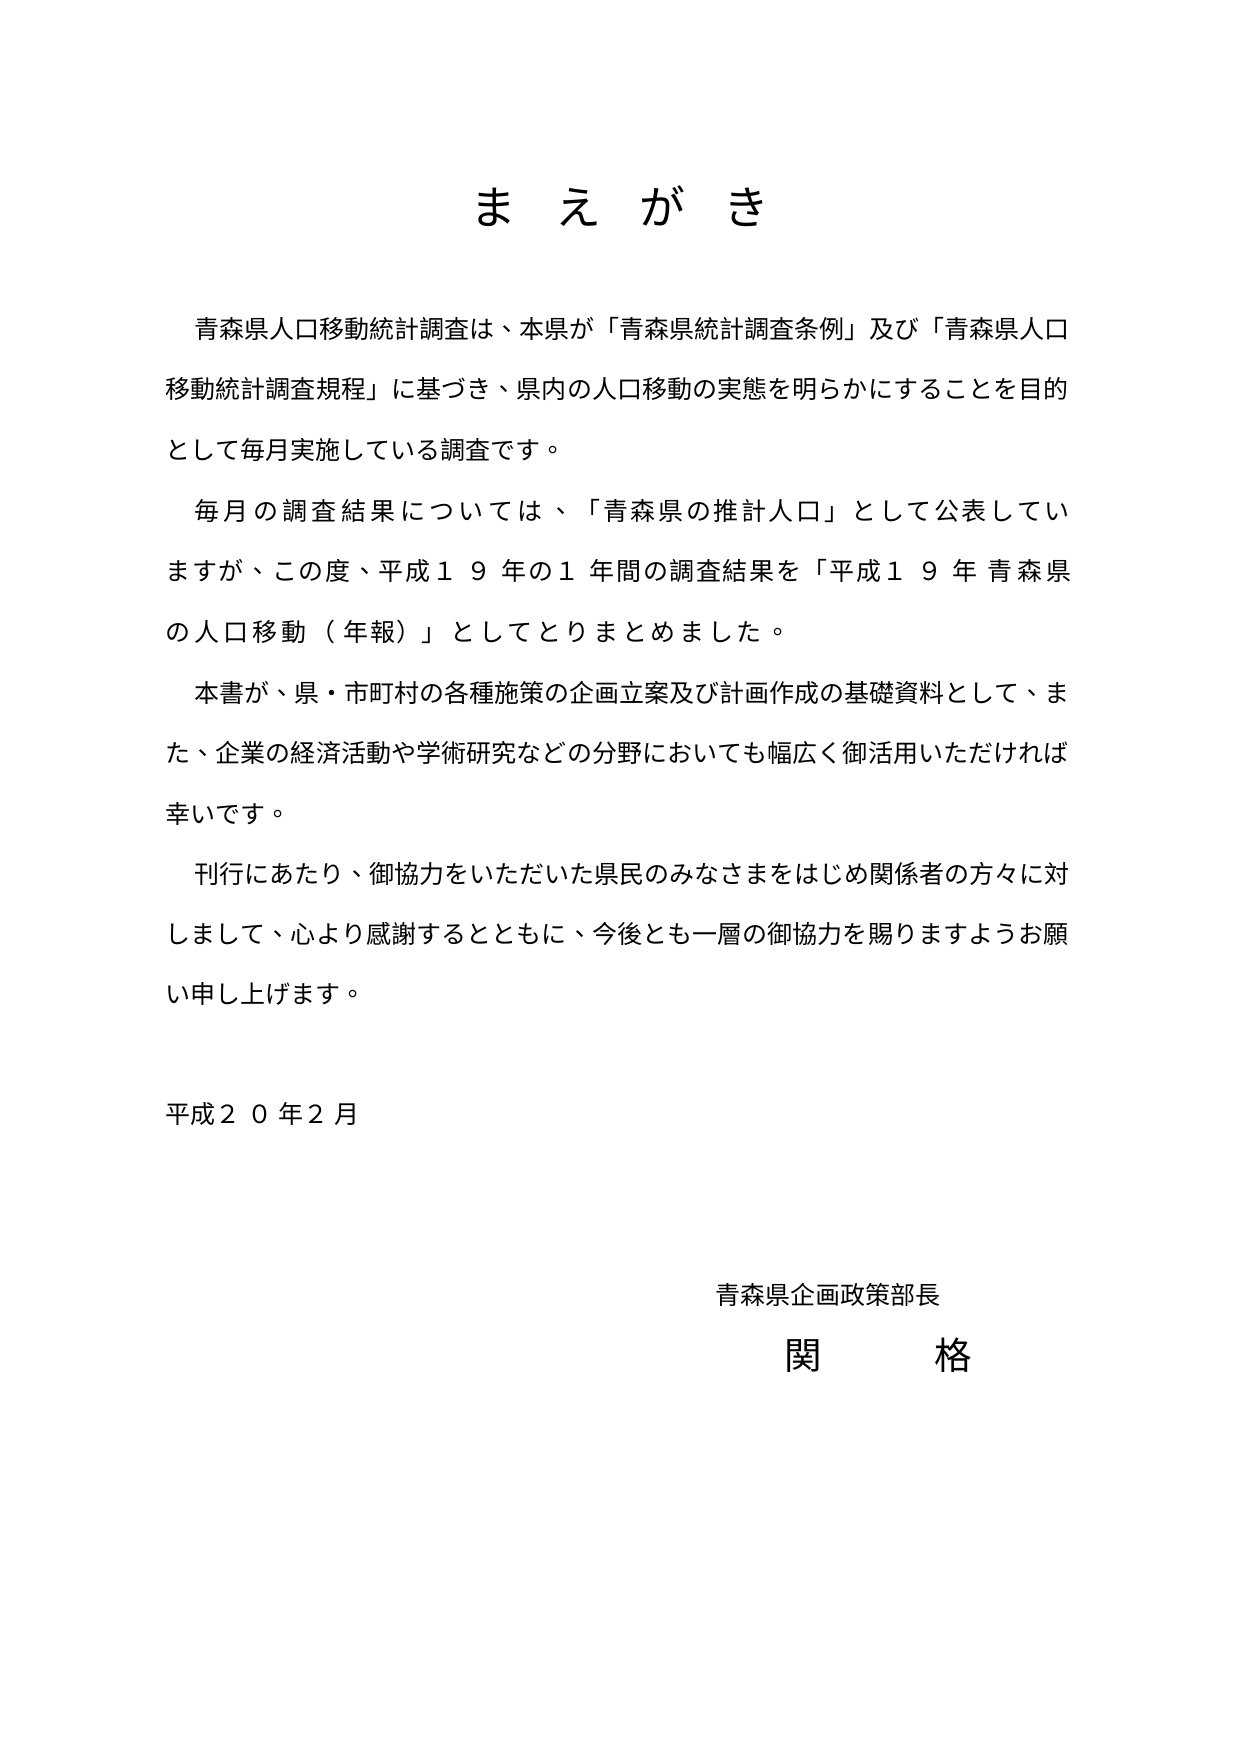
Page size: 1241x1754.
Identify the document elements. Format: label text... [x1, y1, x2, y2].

text 平成２ ０ 年２ 月 [165, 1096, 1217, 1131]
subtitle ま え が き [470, 175, 1217, 238]
text 関 格 [784, 1329, 1217, 1380]
text 刊行にあたり、御協力をいただいた県民のみなさまをはじめ関係者の方々に対しまして、心より感謝するとともに、今後とも一層の御協力を賜りますようお願い申し上げます。 [165, 857, 1072, 1011]
text 青森県企画政策部長 [715, 1278, 1217, 1312]
text 本書が、県・市町村の各種施策の企画立案及び計画作成の基礎資料として、また、企業の経済活動や学術研究などの分野においても幅広く御活用いただければ幸いです。 [165, 675, 1072, 831]
text 毎月の調査結果については、「青森県の推計人口」として公表していますが、この度、平成１ ９ 年の１ 年間の調査結果を「平成１ ９ 年 青森県の人口移動（ 年報）」としてとりまとめました。 [165, 493, 1072, 649]
subtitle 青森県人口移動統計調査は、本県が「青森県統計調査条例」及び「青森県人口移動統計調査規程」に基づき、県内の人口移動の実態を明らかにすることを目的として毎月実施している調査です。 [165, 311, 1072, 467]
